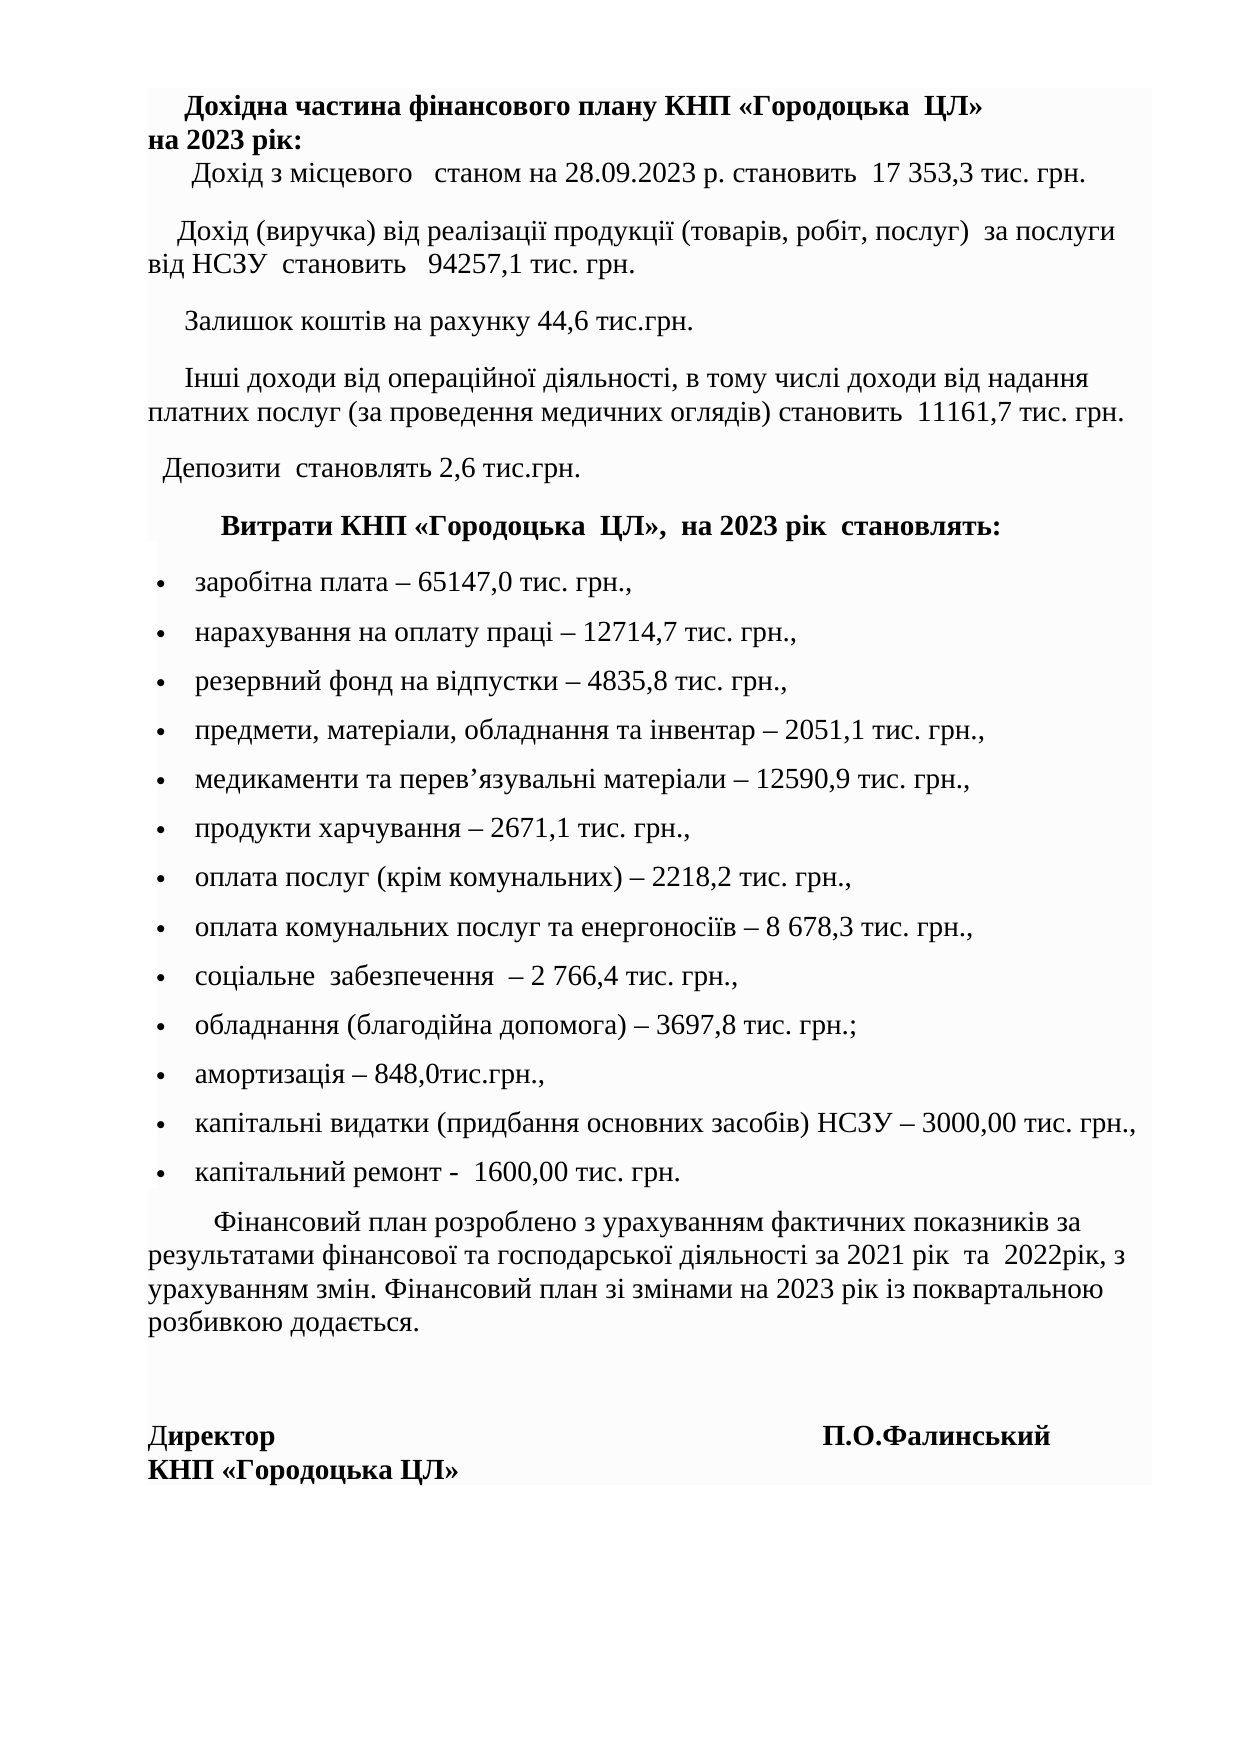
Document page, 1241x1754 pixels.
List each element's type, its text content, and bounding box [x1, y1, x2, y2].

list оплата комунальних послуг та енергоносіїв – 8 678,3 тис. грн., [157, 909, 1152, 942]
text Дохідна частина фінансового плану КНП «Городоцька ЦЛ» на 2023 рік: [148, 88, 1152, 156]
list предмети, матеріали, обладнання та інвентар – 2051,1 тис. грн., [157, 712, 1152, 746]
text Залишок коштів на рахунку 44,6 тис.грн. [148, 303, 1152, 337]
list медикаменти та перев’язувальні матеріали – 12590,9 тис. грн., [157, 761, 1152, 795]
list обладнання (благодійна допомога) – 3697,8 тис. грн.; [157, 1007, 1152, 1041]
text Директор П.О.Фалинський КНП «Городоцька ЦЛ» [148, 1418, 1152, 1485]
text Дохід (виручка) від реалізації продукції (товарів, робіт, послуг) за послуги від НСЗУ становить 94257,1 тис. грн. [148, 213, 1152, 280]
text Фінансовий план розроблено з урахуванням фактичних показників за результатами фінансової та господарської діяльності за 2021 рік та 2022рік, з урахуванням змін. Фінансовий план зі змінами на 2023 рік із поквартальною розбивкою додається. [148, 1204, 1152, 1338]
list продукти харчування – 2671,1 тис. грн., [157, 810, 1152, 844]
list капітальні видатки (придбання основних засобів) НСЗУ – 3000,00 тис. грн., [157, 1105, 1152, 1139]
text Витрати КНП «Городоцька ЦЛ», на 2023 рік становлять: [148, 508, 1152, 541]
text Дохід з місцевого станом на 28.09.2023 р. становить 17 353,3 тис. грн. [148, 156, 1152, 189]
list оплата послуг (крім комунальних) – 2218,2 тис. грн., [157, 859, 1152, 893]
text Інші доходи від операційної діяльності, в тому числі доходи від надання платних послуг (за проведення медичних оглядів) становить 11161,7 тис. грн. [148, 360, 1152, 427]
list резервний фонд на відпустки – 4835,8 тис. грн., [157, 663, 1152, 696]
text Депозити становлять 2,6 тис.грн. [148, 451, 1152, 484]
list соціальне забезпечення – 2 766,4 тис. грн., [157, 958, 1152, 991]
list амортизація – 848,0тис.грн., [157, 1056, 1152, 1090]
list нарахування на оплату праці – 12714,7 тис. грн., [157, 614, 1152, 647]
list заробітна плата – 65147,0 тис. грн., [157, 564, 1152, 598]
list капітальний ремонт - 1600,00 тис. грн. [157, 1154, 1152, 1188]
